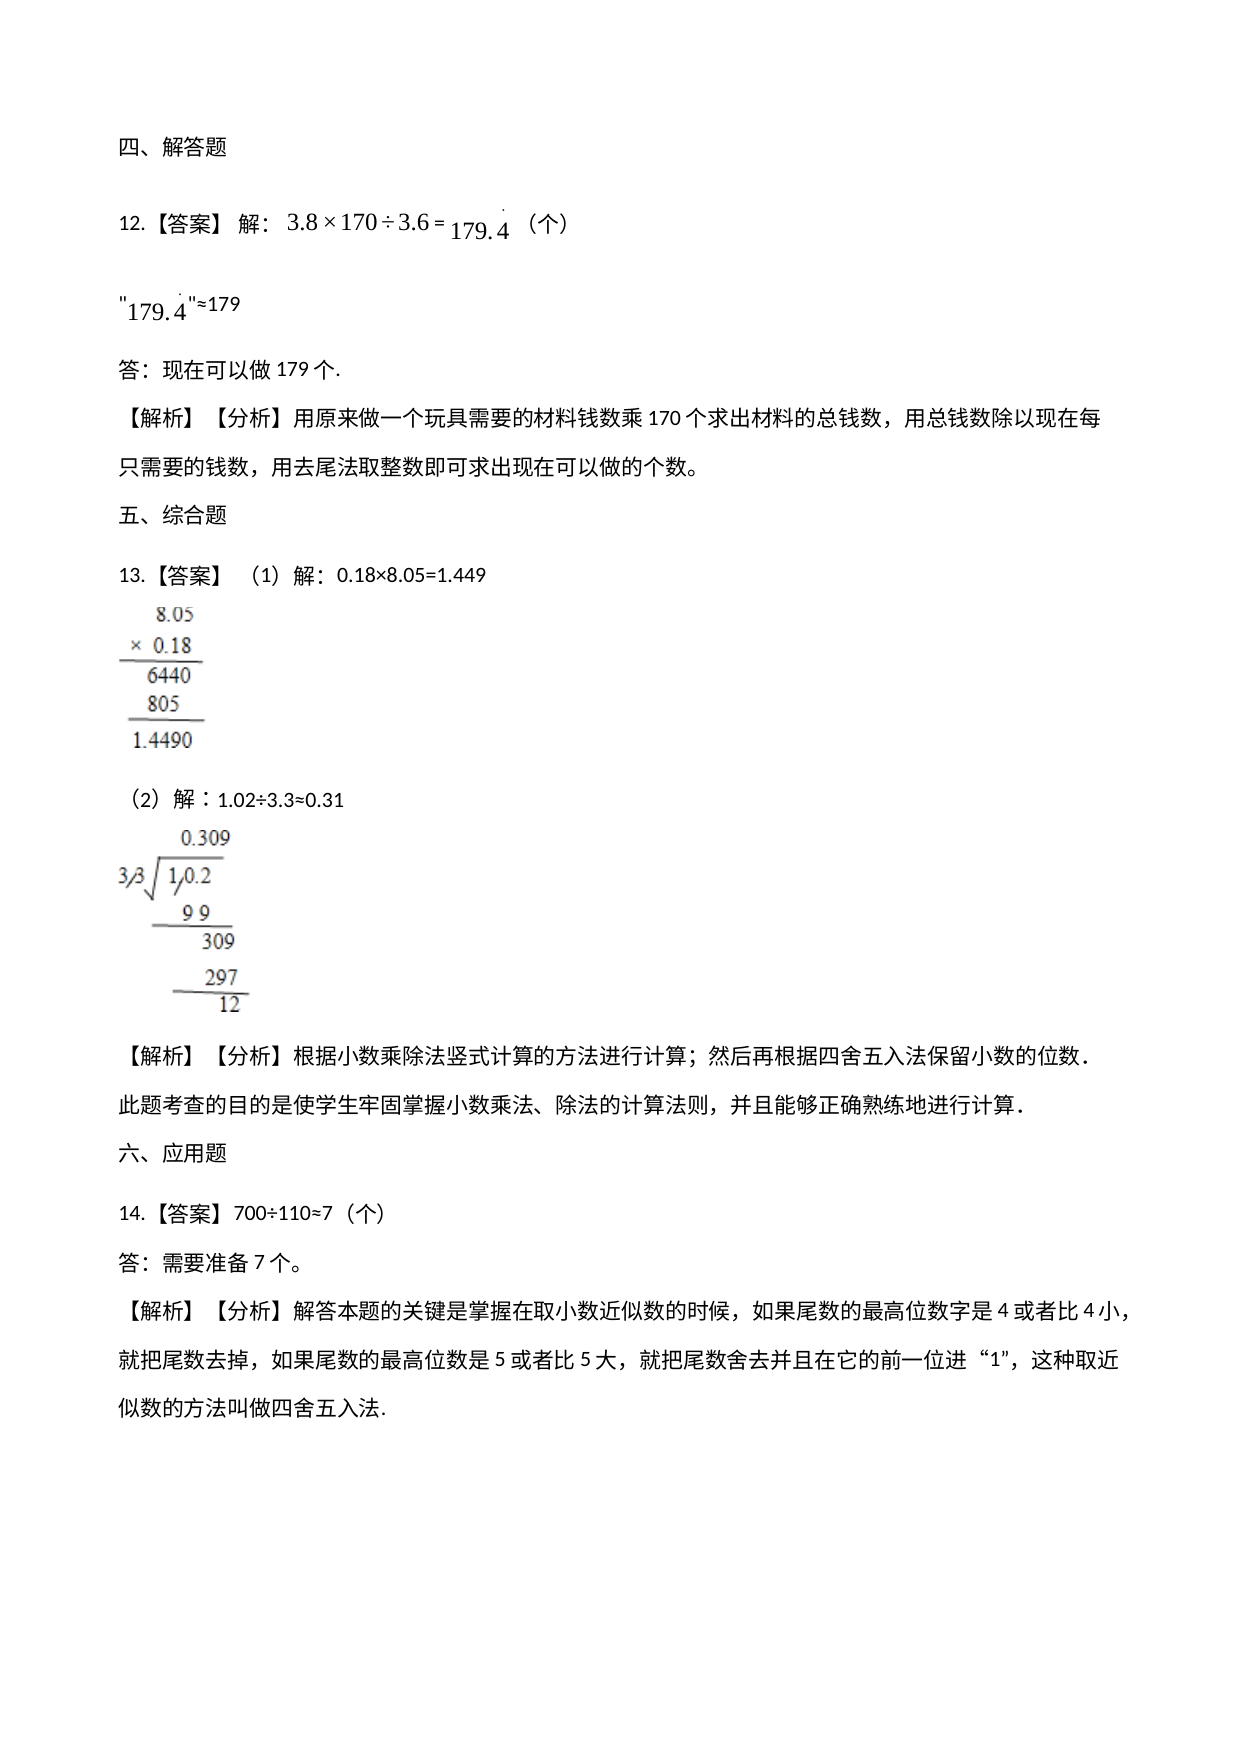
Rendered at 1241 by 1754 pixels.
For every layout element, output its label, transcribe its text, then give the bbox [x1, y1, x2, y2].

text 14.【答案】700÷110≈7（个） 答：需要准备7个。 [118, 1196, 1122, 1278]
text 【解析】【分析】用原来做一个玩具需要的材料钱数乘170个求出材料的总钱数，用总钱数除以现在每只需要的钱数，用去尾法取整数即可求出现在可以做的个数。 [118, 401, 1122, 482]
text （2）解：1.02÷3.3≈0.31 [118, 783, 1122, 815]
text 六、应用题 [118, 1136, 1122, 1168]
text 四、解答题 [118, 129, 1122, 162]
text 【解析】【分析】解答本题的关键是掌握在取小数近似数的时候，如果尾数的最高位数字是4或者比4小，就把尾数去掉，如果尾数的最高位数是5或者比5大，就把尾数舍去并且在它的前一位进“1”，这种取近似数的方法叫做四舍五入法. [118, 1293, 1122, 1423]
text 五、综合题 [118, 498, 1122, 530]
text 13.【答案】 （1）解：0.18×8.05=1.449 [118, 559, 1122, 591]
text 【解析】【分析】根据小数乘除法竖式计算的方法进行计算；然后再根据四舍五入法保留小数的位数．此题考查的目的是使学生牢固掌握小数乘法、除法的计算法则，并且能够正确熟练地进行计算． [118, 1038, 1122, 1120]
picture [118, 607, 206, 748]
picture [118, 830, 250, 1012]
text ""≈179 答：现在可以做179个. [118, 271, 1122, 385]
text 12.【答案】 解： = （个） [118, 190, 1122, 255]
